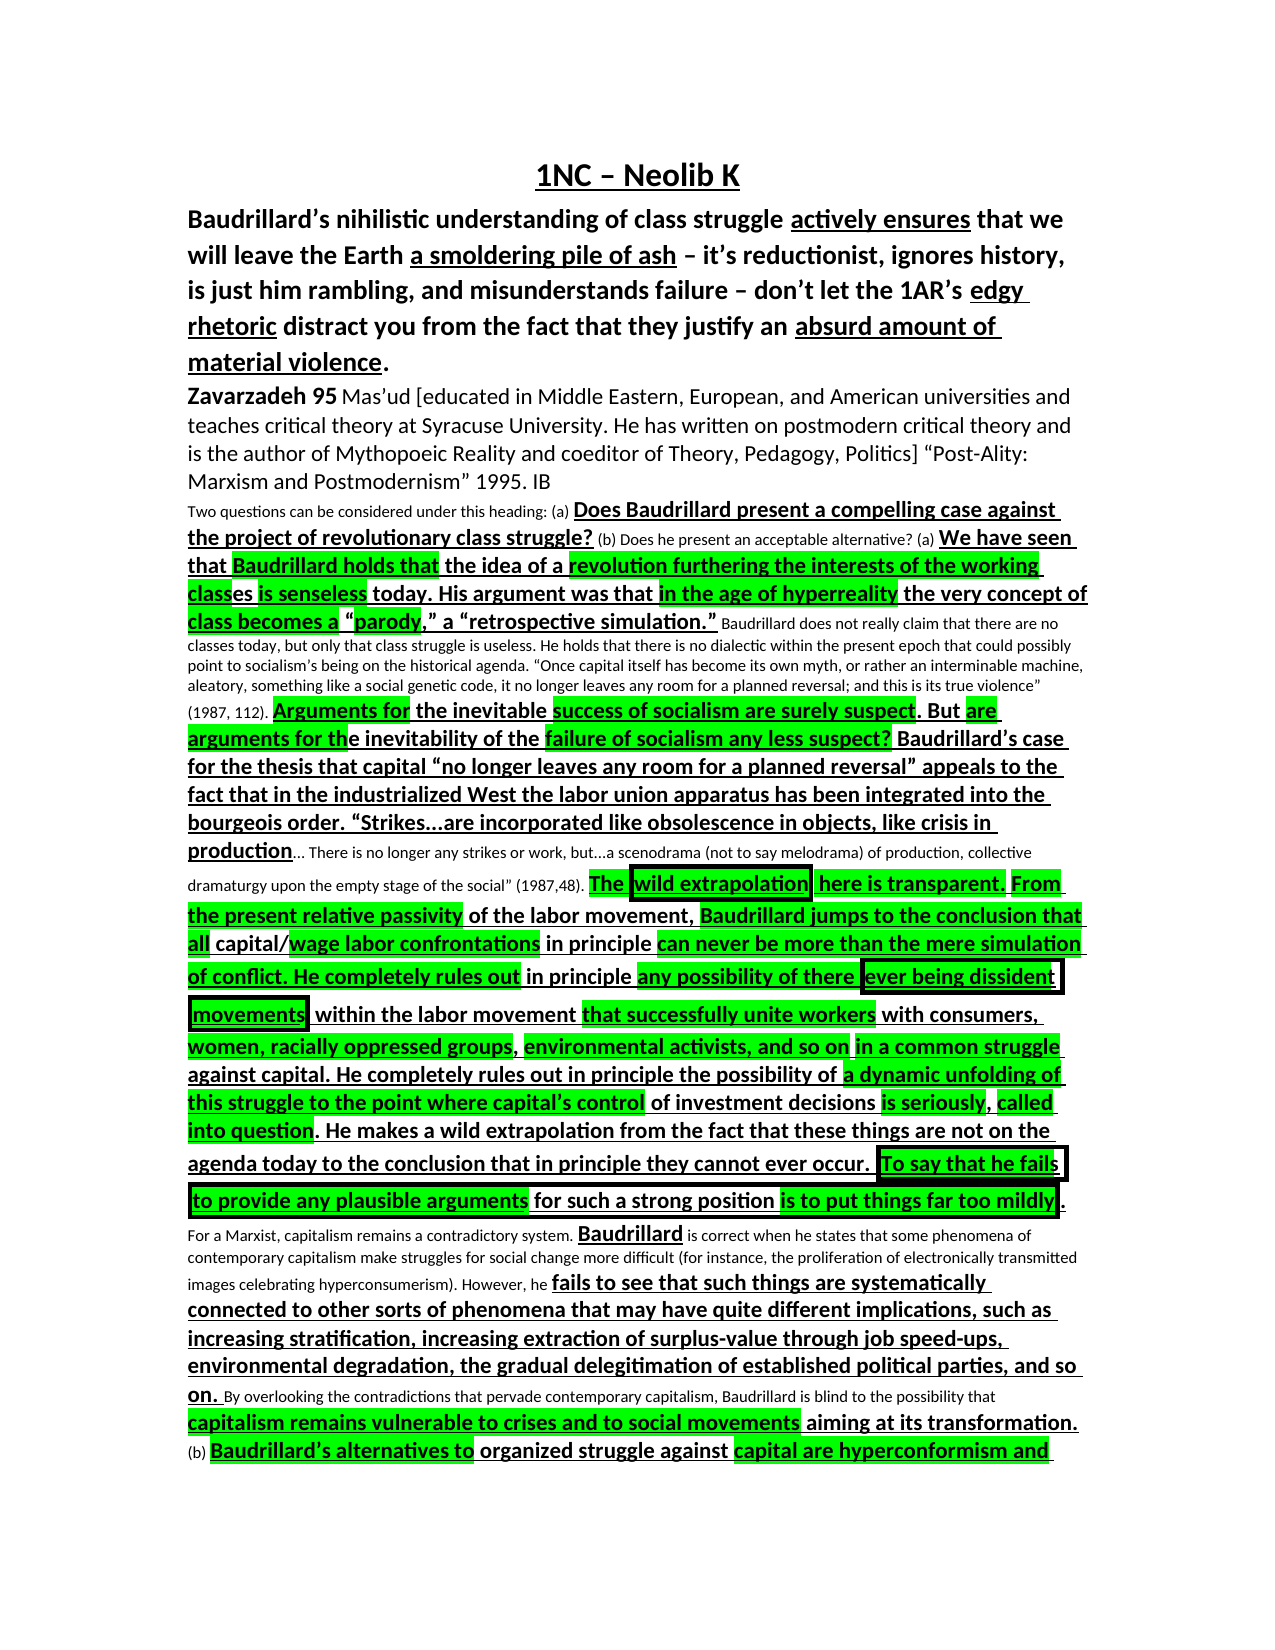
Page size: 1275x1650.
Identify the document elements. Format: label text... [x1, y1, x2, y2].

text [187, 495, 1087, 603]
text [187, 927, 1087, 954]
subtitle Baudrillard’s nihilistic understanding of class struggle actively ensures that we will leave the Earth a smoldering pile of ash – it’s reductionist, ignores history, is just him rambling, and misunderstands failure – don’t let the 1AR’s edgy rhetoric distract you from the fact that they justify an absurd amount of material violence. [187, 202, 1087, 378]
subtitle 1NC – Neolib K [187, 154, 1087, 195]
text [187, 955, 1087, 1464]
text Zavarzadeh 95 Mas’ud [educated in Middle Eastern, European, and American universities and teaches critical theory at Syracuse University. He has written on postmodern critical theory and is the author of Mythopoeic Reality and coeditor of Theory, Pedagogy, Politics] “Post-Ality: Marxism and Postmodernism” 1995. IB [187, 380, 1087, 495]
